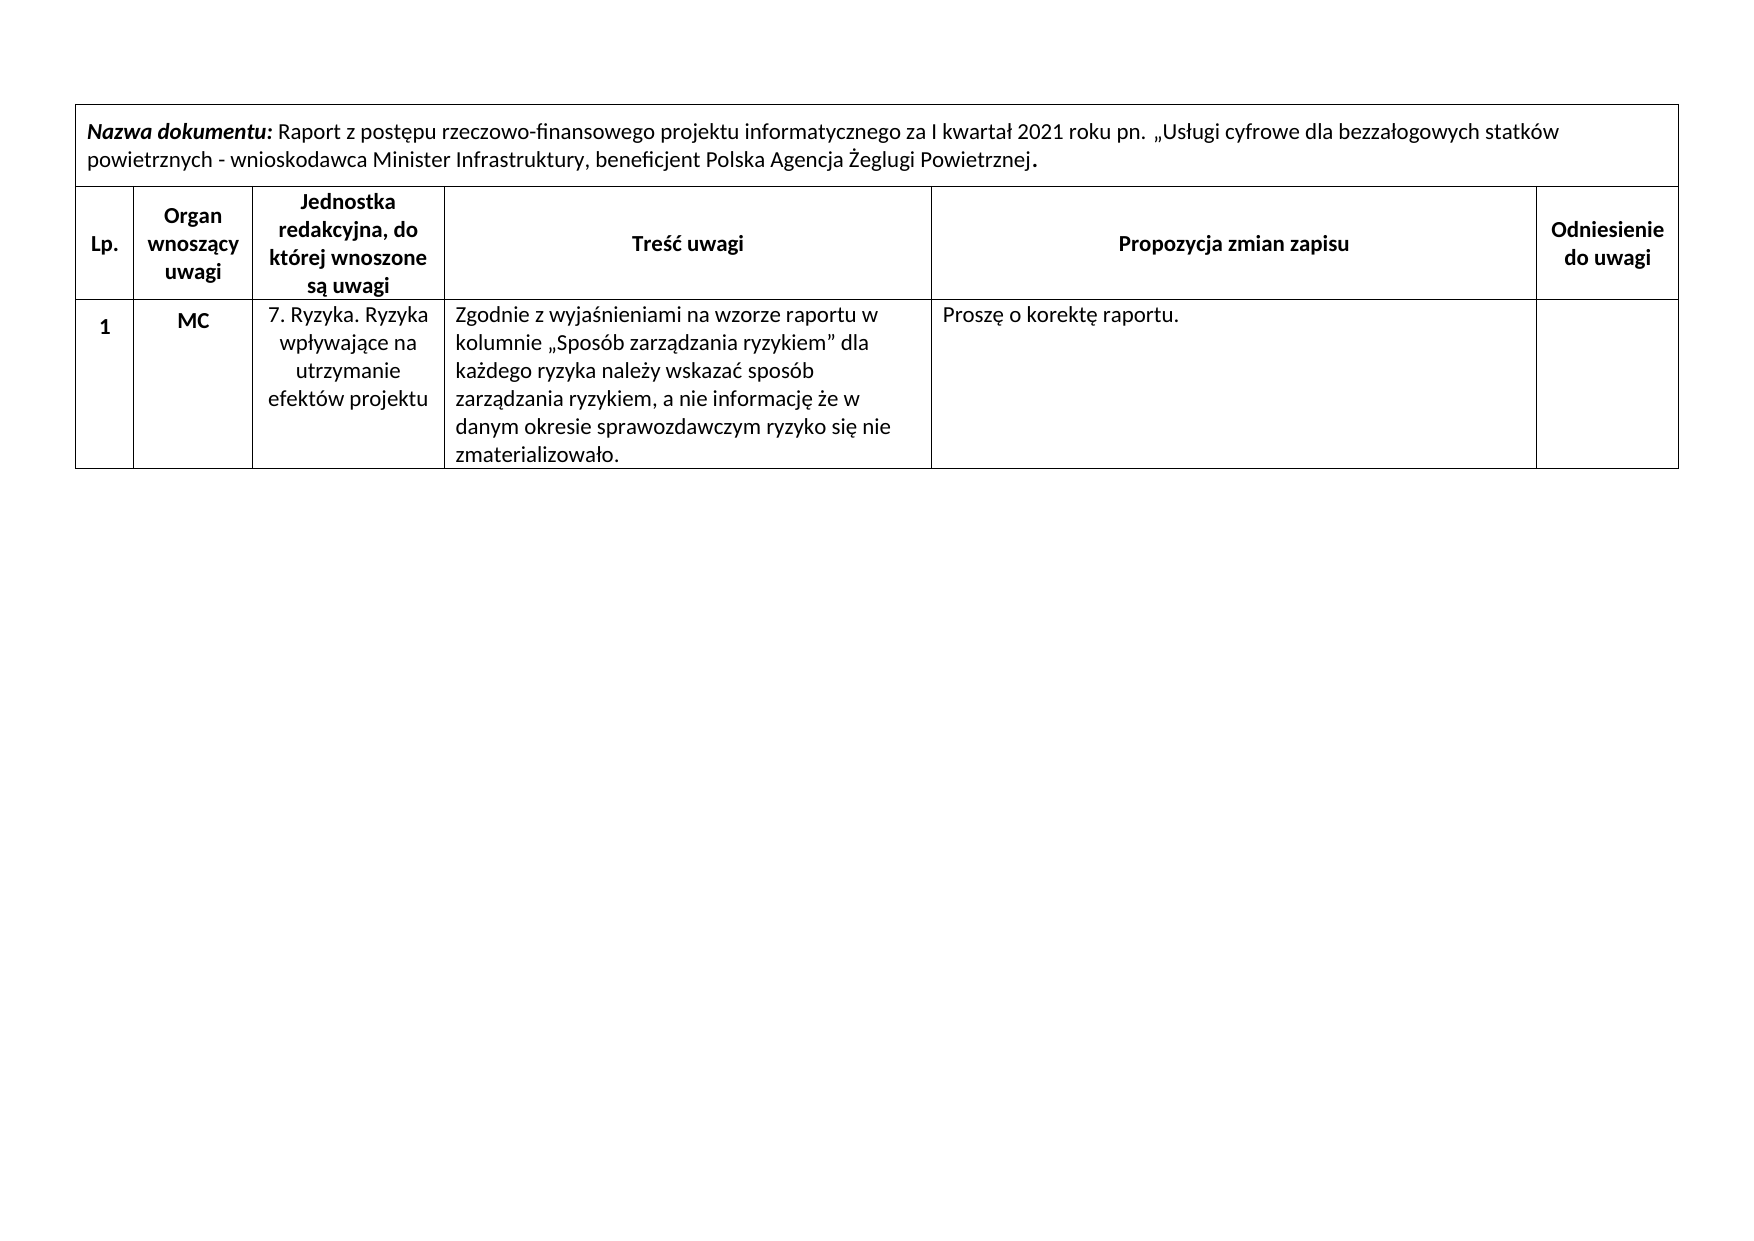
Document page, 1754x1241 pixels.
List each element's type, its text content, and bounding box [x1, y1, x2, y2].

table_cell Zgodnie z wyjaśnieniami na wzorze raportu w kolumnie „Sposób zarządzania ryzykiem” dla każdego ryzyka należy wskazać sposób zarządzania ryzykiem, a nie informację że w danym okresie sprawozdawczym ryzyko się nie zmaterializowało. [445, 300, 931, 468]
table_cell Organ wnoszący uwagi [134, 187, 252, 299]
table_cell 7. Ryzyka. Ryzyka wpływające na utrzymanie efektów projektu [253, 300, 444, 468]
table_cell MC [134, 300, 252, 468]
table_cell Proszę o korektę raportu. [932, 300, 1536, 468]
table_cell 1 [76, 300, 133, 468]
table_cell Lp. [76, 187, 133, 299]
table_header Nazwa dokumentu: Raport z postępu rzeczowo-finansowego projektu informatycznego za I kwartał 2021 roku pn. „Usługi cyfrowe dla bezzałogowych statków powietrznych - wnioskodawca Minister Infrastruktury, beneficjent Polska Agencja Żeglugi Powietrznej. [76, 105, 1678, 186]
table_cell Treść uwagi [445, 187, 931, 299]
table_cell Odniesienie do uwagi [1537, 187, 1678, 299]
table_cell Jednostka redakcyjna, do której wnoszone są uwagi [253, 187, 444, 299]
table_cell Propozycja zmian zapisu [932, 187, 1536, 299]
table_cell [1537, 300, 1678, 468]
